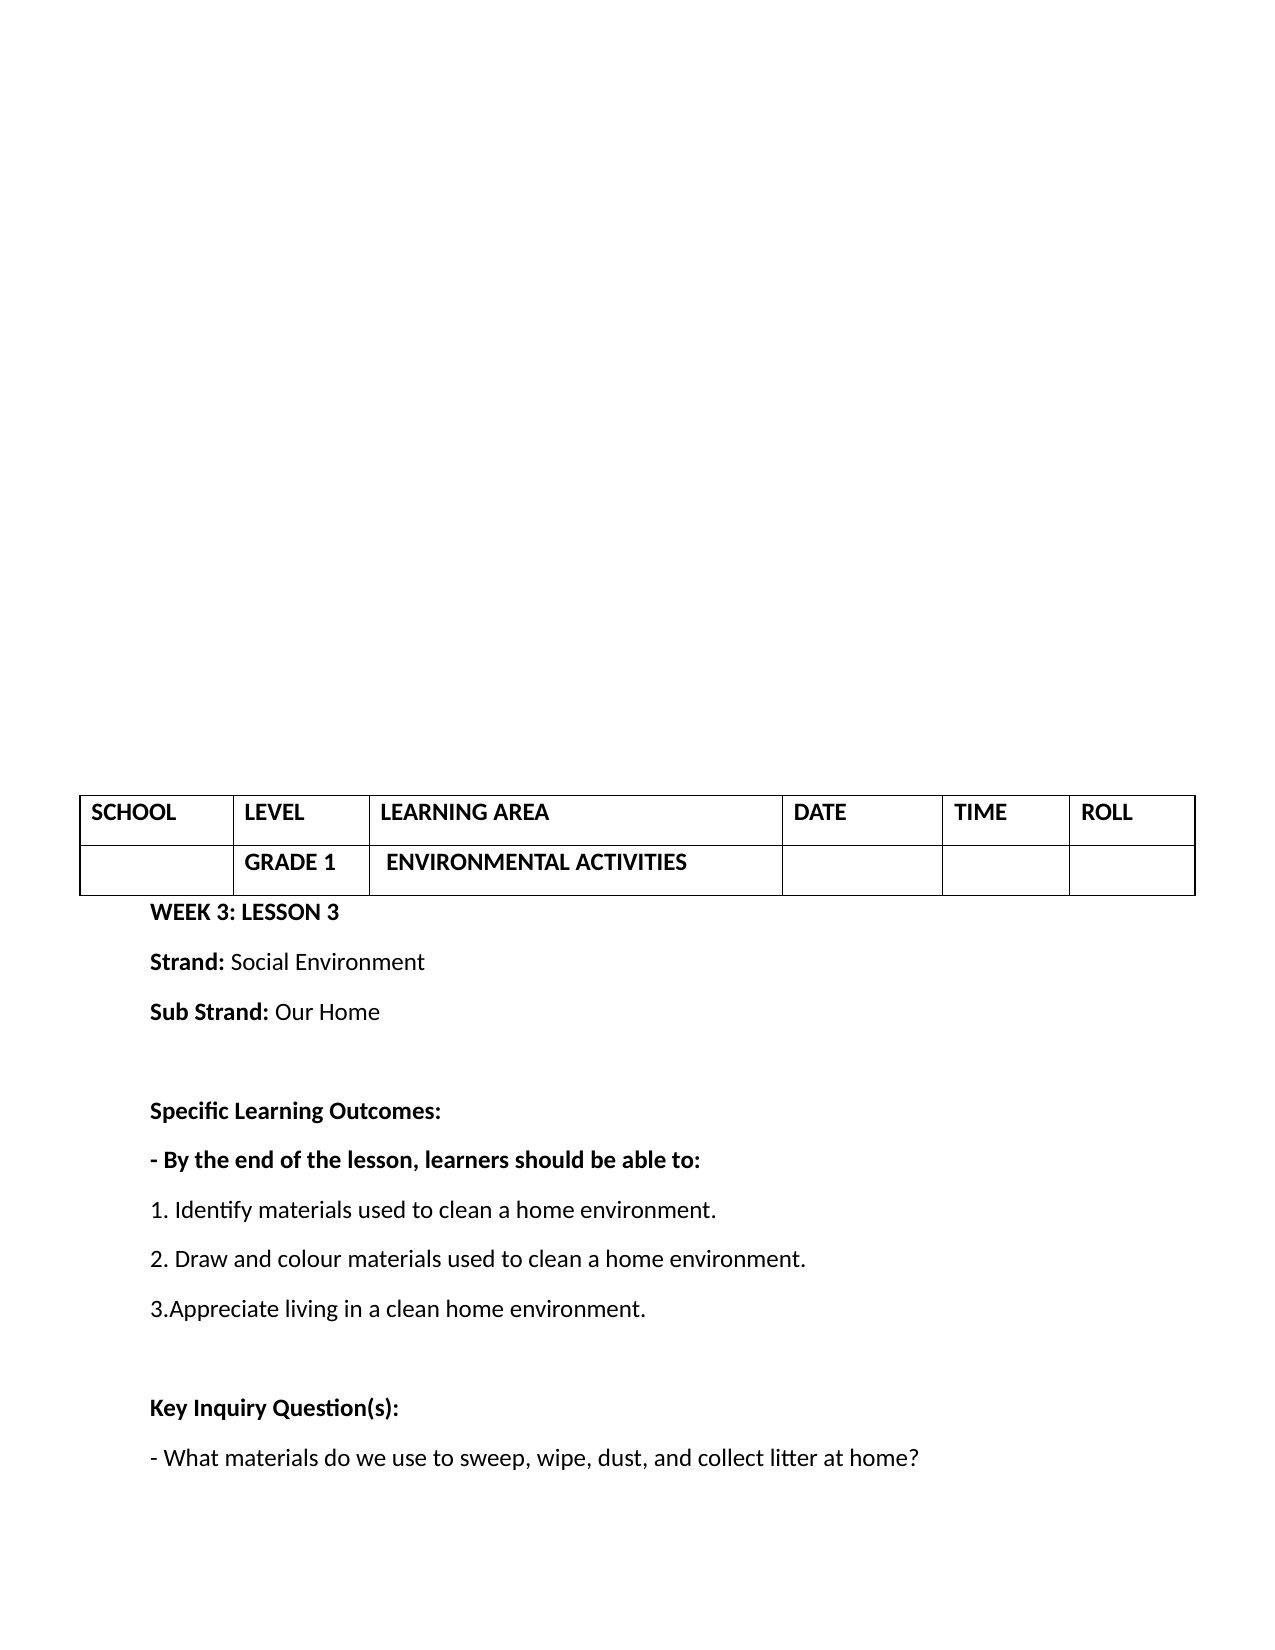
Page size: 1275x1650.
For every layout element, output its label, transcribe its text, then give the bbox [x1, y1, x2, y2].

table_cell [783, 846, 942, 895]
table_header TIME [943, 796, 1069, 845]
text Specific Learning Outcomes: [150, 1095, 1125, 1125]
text - What materials do we use to sweep, wipe, dust, and collect litter at home? [150, 1442, 1125, 1472]
table_header LEVEL [234, 796, 369, 845]
table_cell GRADE 1 [234, 846, 369, 895]
table_header SCHOOL [81, 796, 233, 845]
text 3.Appreciate living in a clean home environment. [150, 1293, 1125, 1324]
table_header LEARNING AREA [370, 796, 782, 845]
text Strand: Social Environment [150, 946, 1125, 977]
text Sub Strand: Our Home [150, 996, 1125, 1026]
table_cell ENVIRONMENTAL ACTIVITIES [370, 846, 782, 895]
text 1. Identify materials used to clean a home environment. [150, 1194, 1125, 1224]
table_header DATE [783, 796, 942, 845]
text WEEK 3: LESSON 3 [150, 896, 1125, 927]
table_cell [943, 846, 1069, 895]
text 2. Draw and colour materials used to clean a home environment. [150, 1243, 1125, 1274]
text - By the end of the lesson, learners should be able to: [150, 1144, 1125, 1175]
text Key Inquiry Question(s): [150, 1392, 1125, 1423]
table_header ROLL [1070, 796, 1194, 845]
table_cell [81, 846, 233, 895]
table_cell [1070, 846, 1194, 895]
